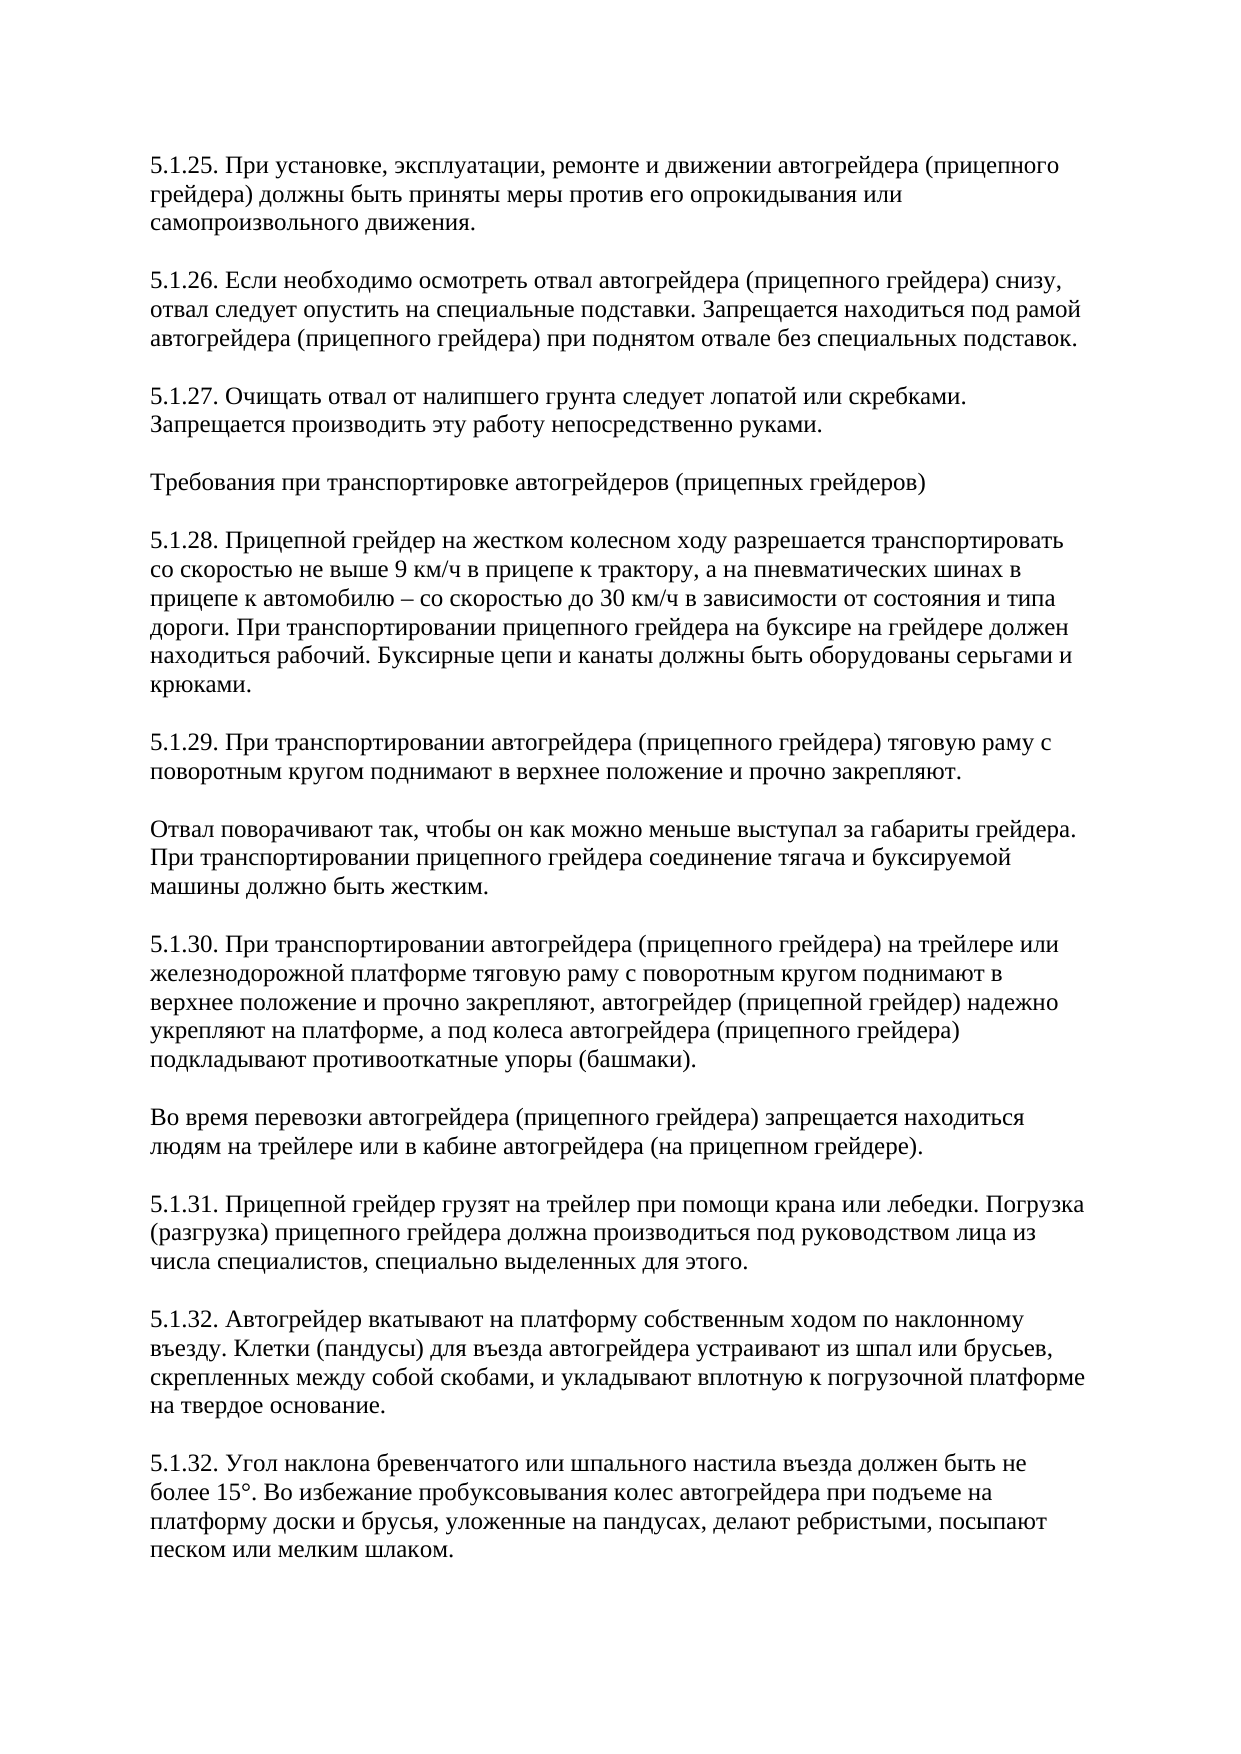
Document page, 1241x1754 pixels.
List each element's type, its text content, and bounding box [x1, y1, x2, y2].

text Требования при транспортировке автогрейдеров (прицепных грейдеров) [150, 467, 1090, 496]
text 5.1.32. Угол наклона бревенчатого или шпального настила въезда должен быть не более 15°. Во избежание пробуксовывания колес автогрейдера при подъеме на платформу доски и брусья, уложенные на пандусах, делают ребристыми, посыпают песком или мелким шлаком. [150, 1448, 1090, 1563]
text Во время перевозки автогрейдера (прицепного грейдера) запрещается находиться людям на трейлере или в кабине автогрейдера (на прицепном грейдере). [150, 1102, 1090, 1159]
text Отвал поворачивают так, чтобы он как можно меньше выступал за габариты грейдера. При транспортировании прицепного грейдера соединение тягача и буксируемой машины должно быть жестким. [150, 814, 1090, 900]
text 5.1.26. Если необходимо осмотреть отвал автогрейдера (прицепного грейдера) снизу, отвал следует опустить на специальные подставки. Запрещается находиться под рамой автогрейдера (прицепного грейдера) при поднятом отвале без специальных подставок. [150, 265, 1090, 352]
text 5.1.29. При транспортировании автогрейдера (прицепного грейдера) тяговую раму с поворотным кругом поднимают в верхнее положение и прочно закрепляют. [150, 727, 1090, 784]
text 5.1.28. Прицепной грейдер на жестком колесном ходу разрешается транспортировать со скоростью не выше 9 км/ч в прицепе к трактору, а на пневматических шинах в прицепе к автомобилю – со скоростью до 30 км/ч в зависимости от состояния и типа дороги. При транспортировании прицепного грейдера на буксире на грейдере должен находиться рабочий. Буксирные цепи и канаты должны быть оборудованы серьгами и крюками. [150, 525, 1090, 698]
text 5.1.30. При транспортировании автогрейдера (прицепного грейдера) на трейлере или железнодорожной платформе тяговую раму с поворотным кругом поднимают в верхнее положение и прочно закрепляют, автогрейдер (прицепной грейдер) надежно укрепляют на платформе, а под колеса автогрейдера (прицепного грейдера) подкладывают противооткатные упоры (башмаки). [150, 929, 1090, 1073]
text 5.1.31. Прицепной грейдер грузят на трейлер при помощи крана или лебедки. Погрузка (разгрузка) прицепного грейдера должна производиться под руководством лица из числа специалистов, специально выделенных для этого. [150, 1189, 1090, 1275]
text 5.1.32. Автогрейдер вкатывают на платформу собственным ходом по наклонному въезду. Клетки (пандусы) для въезда автогрейдера устраивают из шпал или брусьев, скрепленных между собой скобами, и укладывают вплотную к погрузочной платформе на твердое основание. [150, 1304, 1090, 1419]
text 5.1.27. Очищать отвал от налипшего грунта следует лопатой или скребками. Запрещается производить эту работу непосредственно руками. [150, 381, 1090, 438]
text 5.1.25. При установке, эксплуатации, ремонте и движении автогрейдера (прицепного грейдера) должны быть приняты меры против его опрокидывания или самопроизвольного движения. [150, 150, 1090, 236]
